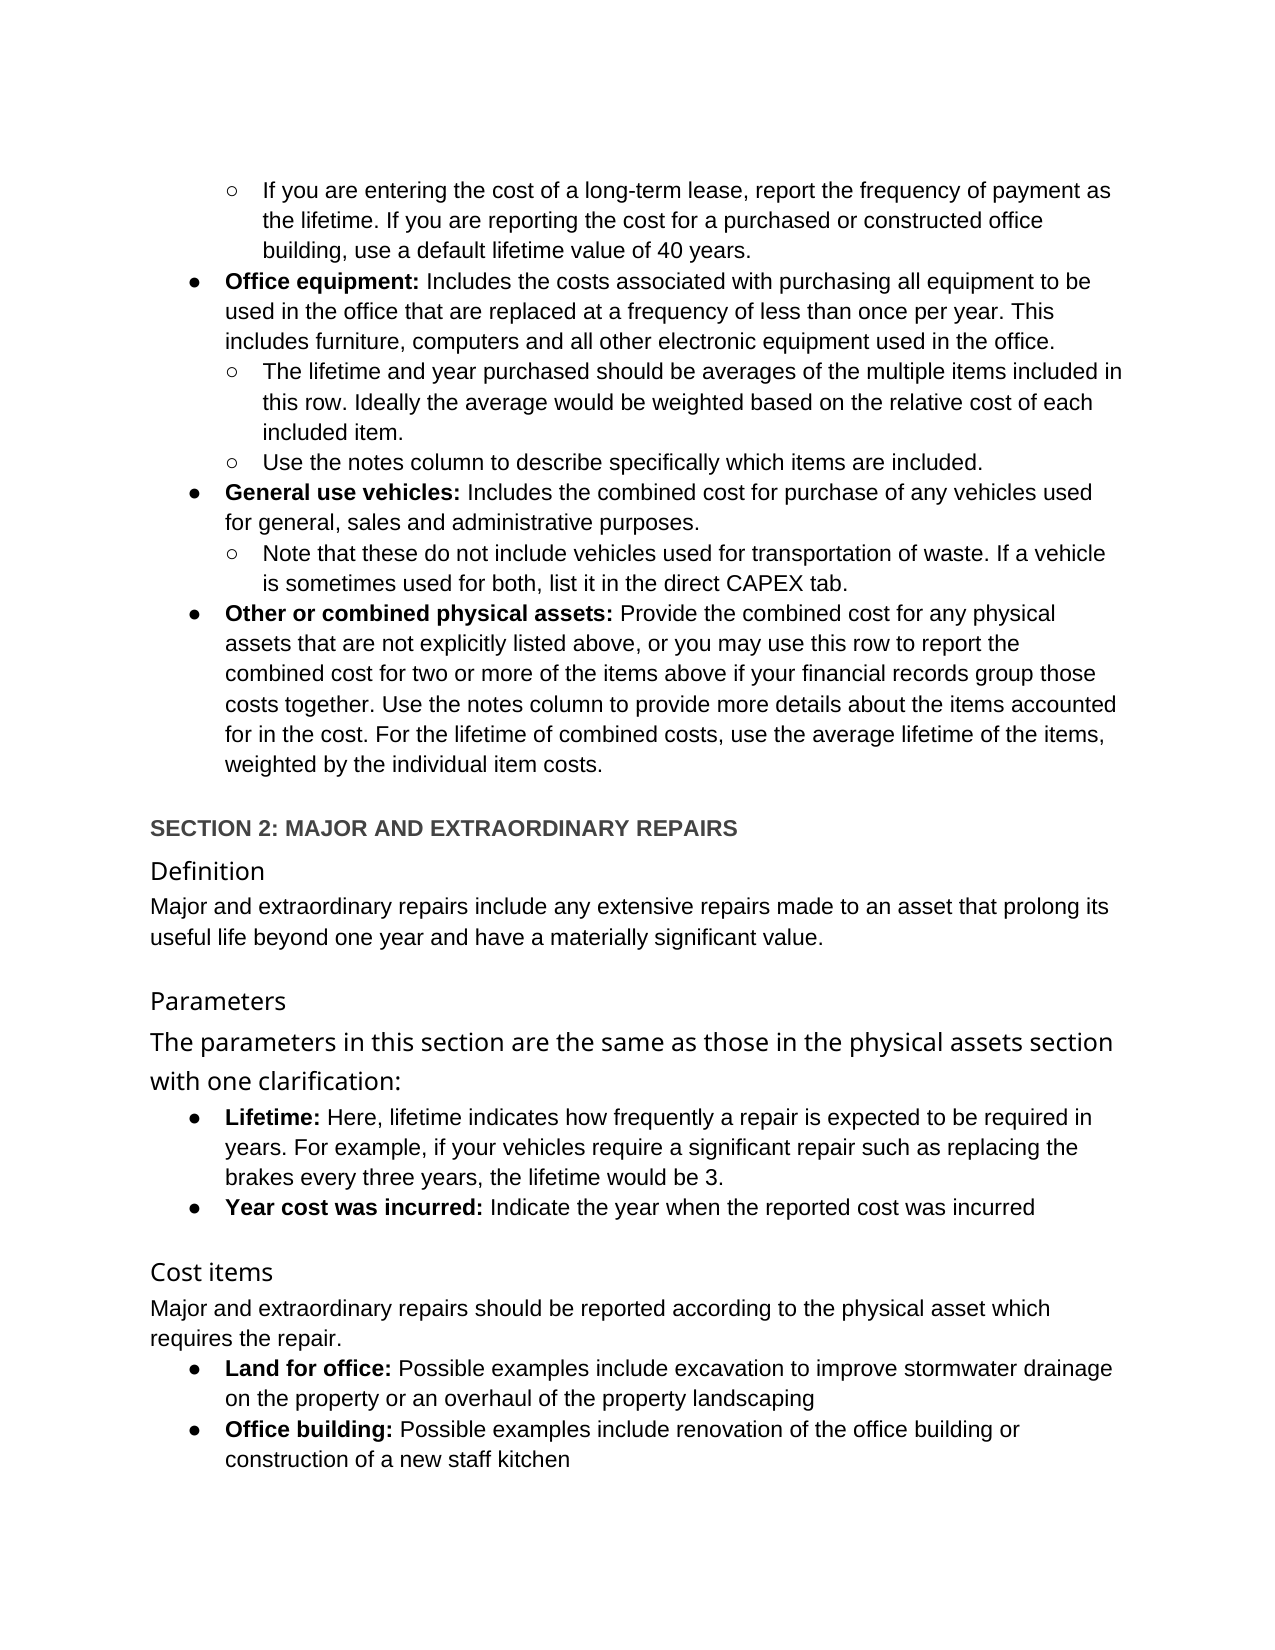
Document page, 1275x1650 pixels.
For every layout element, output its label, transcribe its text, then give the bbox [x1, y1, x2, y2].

list If you are entering the cost of a long-term lease, report the frequency of payment as the lifetime. If you are reporting the cost for a purchased or constructed office building, use a default lifetime value of 40 years. [225, 177, 1125, 264]
subtitle Cost items [150, 1254, 1125, 1289]
subtitle Parameters [150, 984, 1125, 1018]
subtitle The parameters in this section are the same as those in the physical assets section with one clarification: [150, 1024, 1125, 1097]
text Major and extraordinary repairs include any extensive repairs made to an asset that prolong its useful life beyond one year and have a materially significant value. [150, 893, 1125, 950]
text Major and extraordinary repairs should be reported according to the physical asset which requires the repair. [150, 1295, 1125, 1351]
list Office building: Possible examples include renovation of the office building or construction of a new staff kitchen [187, 1416, 1125, 1472]
list Year cost was incurred: Indicate the year when the reported cost was incurred [187, 1194, 1125, 1221]
list Note that these do not include vehicles used for transportation of waste. If a vehicle is sometimes used for both, list it in the direct CAPEX tab. [225, 539, 1125, 596]
list Other or combined physical assets: Provide the combined cost for any physical assets that are not explicitly listed above, or you may use this row to report the combined cost for two or more of the items above if your financial records group those costs together. Use the notes column to provide more details about the items accounted for in the cost. For the lifetime of combined costs, use the average lifetime of the items, weighted by the individual item costs. [187, 600, 1125, 777]
list Office equipment: Includes the costs associated with purchasing all equipment to be used in the office that are replaced at a frequency of less than once per year. This includes furniture, computers and all other electronic equipment used in the office. [187, 268, 1125, 354]
list Use the notes column to describe specifically which items are included. [225, 449, 1125, 475]
list The lifetime and year purchased should be averages of the multiple items included in this row. Ideally the average would be weighted based on the relative cost of each included item. [225, 358, 1125, 445]
subtitle SECTION 2: MAJOR AND EXTRAORDINARY REPAIRS [150, 814, 1125, 841]
list Lifetime: Here, lifetime indicates how frequently a repair is expected to be required in years. For example, if your vehicles require a significant repair such as replacing the brakes every three years, the lifetime would be 3. [187, 1103, 1125, 1190]
subtitle Definition [150, 853, 1125, 887]
list Land for office: Possible examples include excavation to improve stormwater drainage on the property or an overhaul of the property landscaping [187, 1355, 1125, 1412]
list General use vehicles: Includes the combined cost for purchase of any vehicles used for general, sales and administrative purposes. [187, 479, 1125, 536]
